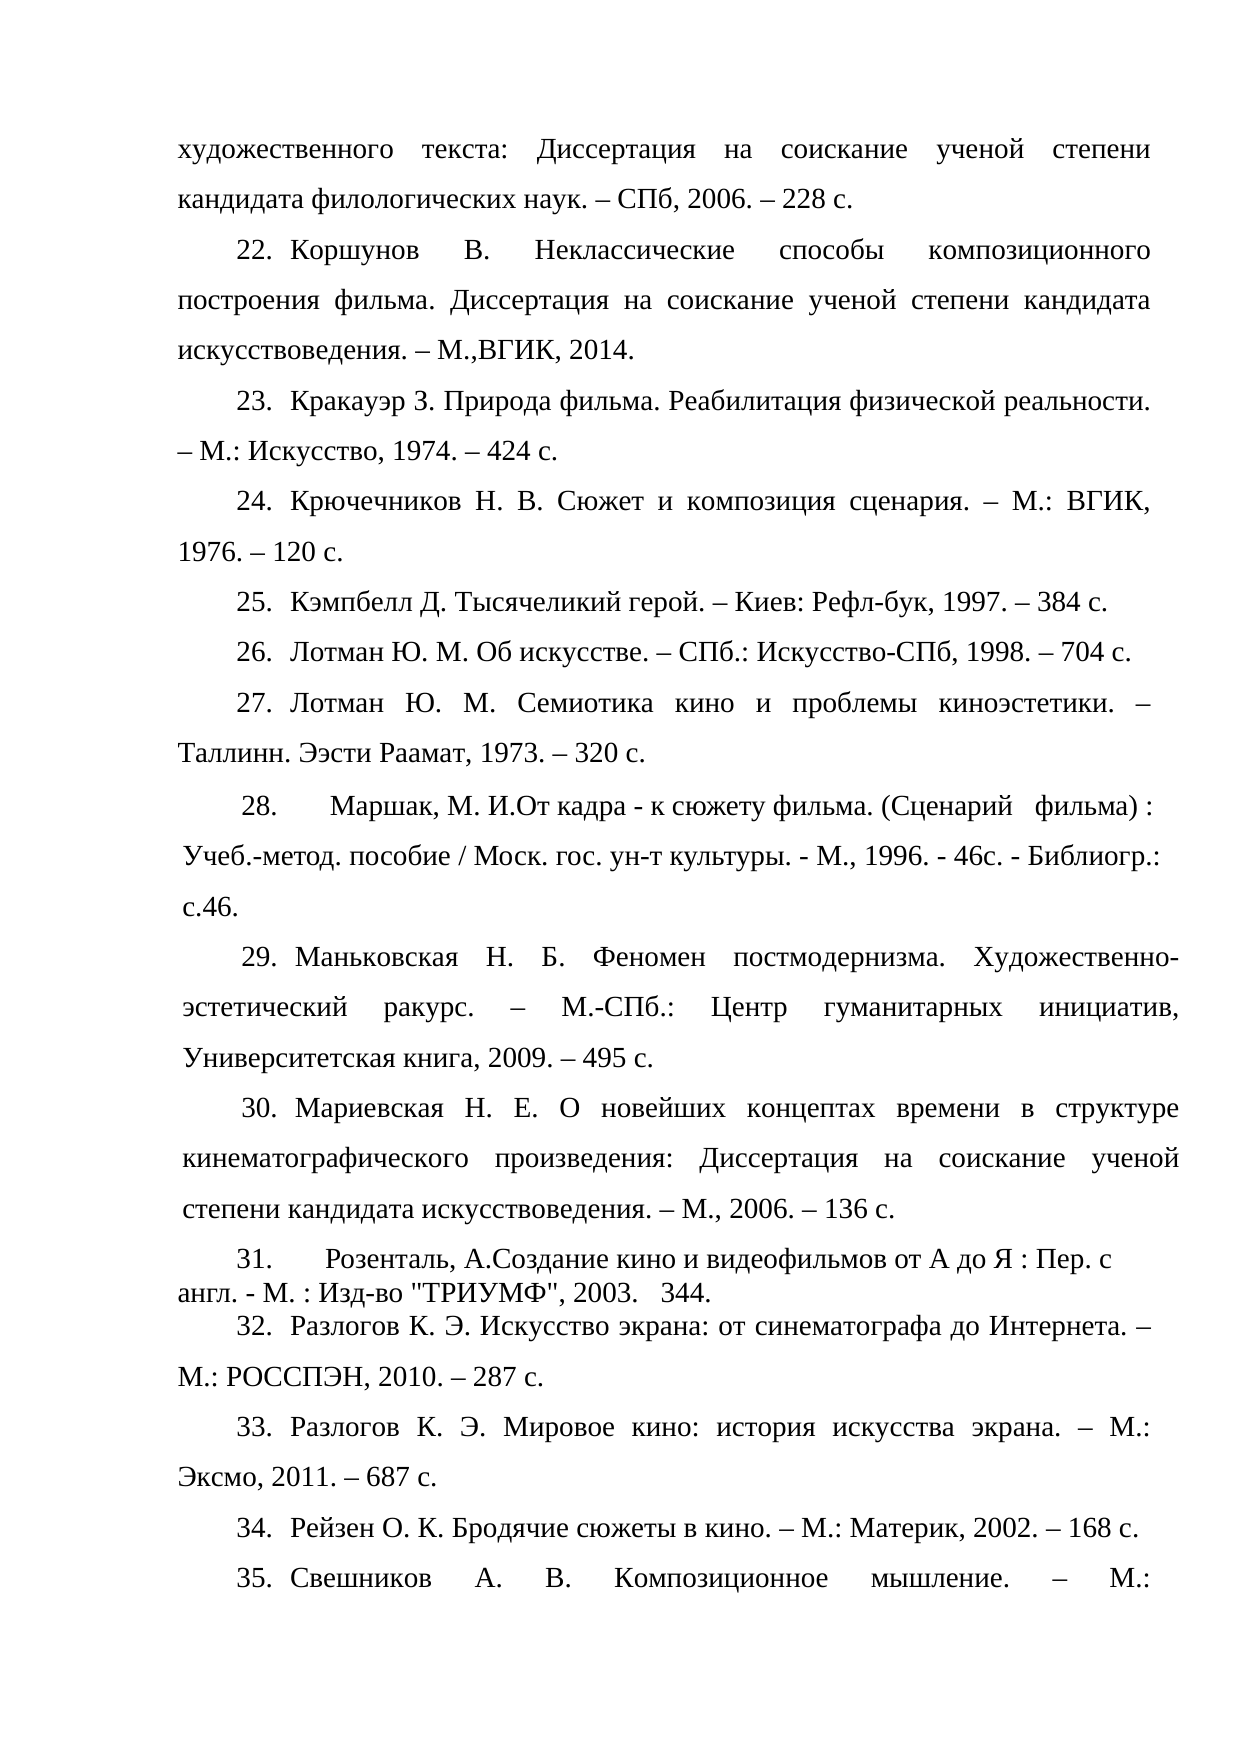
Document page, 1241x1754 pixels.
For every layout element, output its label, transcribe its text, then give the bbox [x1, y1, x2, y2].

list Лотман Ю. М. Семиотика кино и проблемы киноэстетики. – Таллинн. Ээсти Раамат, 1973. – 320 с. [177, 685, 1152, 768]
list Коршунов В. Неклассические способы композиционного построения фильма. Диссертация на соискание ученой степени кандидата искусствоведения. – М.,ВГИК, 2014. [177, 232, 1152, 366]
list Кракауэр З. Природа фильма. Реабилитация физической реальности. – М.: Искусство, 1974. – 424 с. [177, 383, 1152, 467]
list Разлогов К. Э. Искусство экрана: от синематографа до Интернета. – М.: РОССПЭН, 2010. – 287 с. [177, 1308, 1152, 1392]
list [177, 1560, 1152, 1594]
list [177, 131, 1152, 215]
list Кэмпбелл Д. Тысячеликий герой. – Киев: Рефл-бук, 1997. – 384 с. [177, 584, 1152, 618]
list Крючечников Н. В. Сюжет и композиция сценария. – М.: ВГИК, 1976. – 120 с. [177, 483, 1152, 567]
table_header Маршак, М. И.От кадра - к сюжету фильма. (Сценарий фильма) : Учеб.-метод. пособие / Моск. гос. ун-т культуры. - М., 1996. - 46с. - Библиогр.: с.46. Маньковская Н. Б. Феномен постмодернизма. Художественно-эстетический ракурс. – М.-СПб.: Центр гуманитарных инициатив, Университетская книга, 2009. – 495 с. Мариевская Н. Е. О новейших концептах времени в структуре кинематографического произведения: Диссертация на соискание ученой степени кандидата искусствоведения. – М., 2006. – 136 с. [179, 785, 1183, 1241]
list Лотман Ю. М. Об искусстве. – СПб.: Искусство-СПб, 1998. – 704 с. [177, 634, 1152, 668]
list Розенталь, А.Создание кино и видеофильмов от А до Я : Пер. с англ. - М. : Изд-во "ТРИУМФ", 2003. 344. [177, 1241, 1152, 1308]
list Рейзен О. К. Бродячие сюжеты в кино. – М.: Материк, 2002. – 168 с. [177, 1510, 1152, 1543]
list Разлогов К. Э. Мировое кино: история искусства экрана. – М.: Эксмо, 2011. – 687 с. [177, 1409, 1152, 1493]
